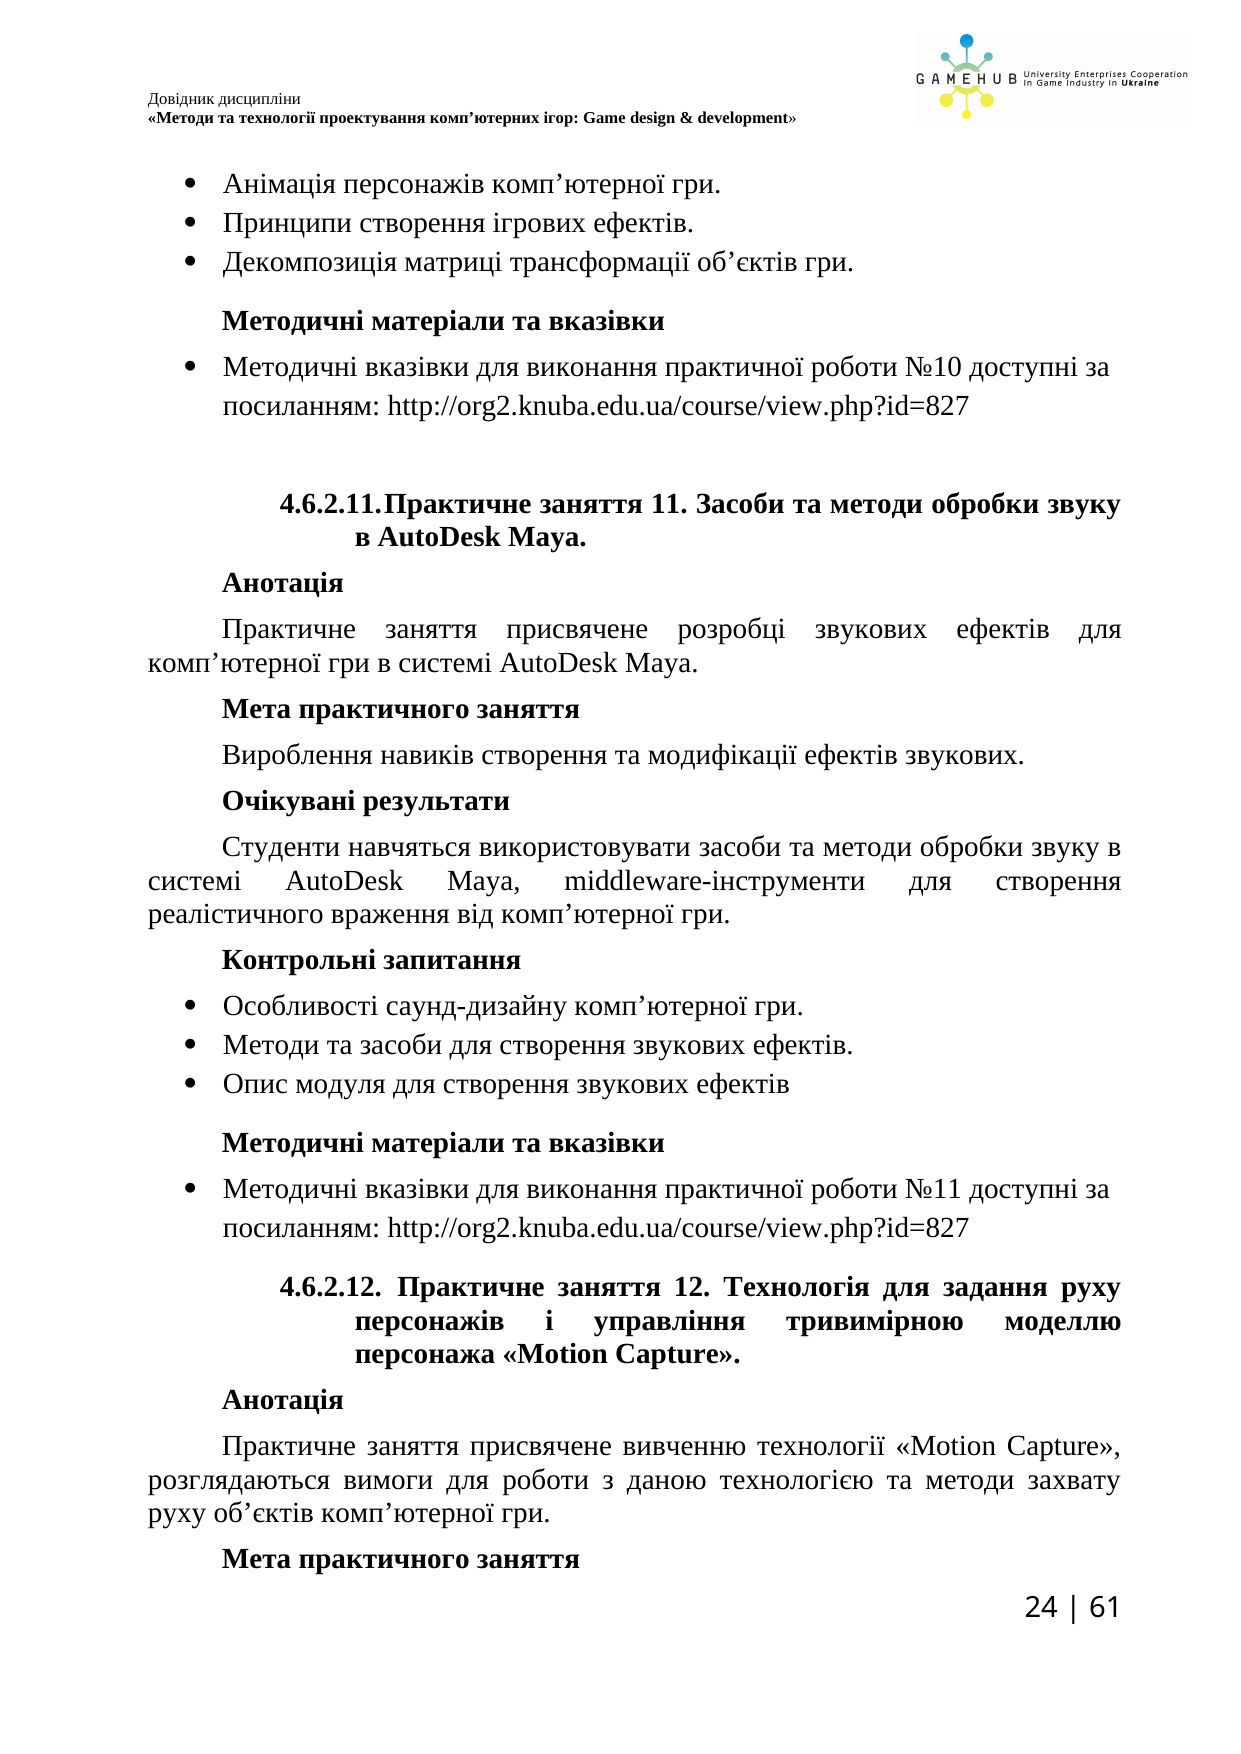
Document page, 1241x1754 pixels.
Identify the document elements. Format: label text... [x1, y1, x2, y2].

text Методичні матеріали та вказівки [148, 1125, 1122, 1159]
list Методичні вказівки для виконання практичної роботи №10 доступні за посиланням: http://org2.knuba.edu.ua/course/view.php?id=827 [185, 349, 1122, 422]
list Декомпозиція матриці трансформації об’єктів гри. [185, 244, 1122, 277]
list Анімація персонажів комп’ютерної гри. [185, 167, 1122, 200]
picture [914, 32, 1192, 122]
text Мета практичного заняття [148, 1542, 1122, 1575]
list Методи та засоби для створення звукових ефектів. [185, 1027, 1122, 1061]
text Практичне заняття присвячене розробці звукових ефектів для комп’ютерної гри в системі AutoDesk Maya. [148, 612, 1122, 679]
text Контрольні запитання [148, 942, 1122, 976]
list Принципи створення ігрових ефектів. [185, 205, 1122, 239]
text Практичне заняття присвячене вивченню технології «Motion Capture», розглядаються вимоги для роботи з даною технологією та методи захвату руху об’єктів комп’ютерної гри. [148, 1428, 1122, 1529]
text Методичні матеріали та вказівки [148, 303, 1122, 337]
text Студенти навчяться використовувати засоби та методи обробки звуку в системі AutoDesk Maya, middlewarе-інструменти для створення реалістичного враження від комп’ютерної гри. [148, 829, 1122, 930]
list Вироблення навиків створення та модифікації ефектів звукових. [148, 737, 1122, 771]
list Практичне заняття 11. Засоби та методи обробки звуку в AutoDesk Maya. [279, 486, 1122, 553]
list Методичні вказівки для виконання практичної роботи №11 доступні за посиланням: http://org2.knuba.edu.ua/course/view.php?id=827 [185, 1171, 1122, 1243]
list Особливості саунд-дизайну комп’ютерної гри. [185, 988, 1122, 1022]
list Опис модуля для створення звукових ефектів [185, 1066, 1122, 1099]
list Практичне заняття 12. Технологія для задання руху персонажів і управління тривимірною моделлю персонажа «Motion Capture». [279, 1269, 1122, 1370]
text Анотація [148, 566, 1122, 599]
text Очікувані результати [148, 783, 1122, 817]
text Мета практичного заняття [148, 691, 1122, 725]
text Анотація [148, 1382, 1122, 1416]
